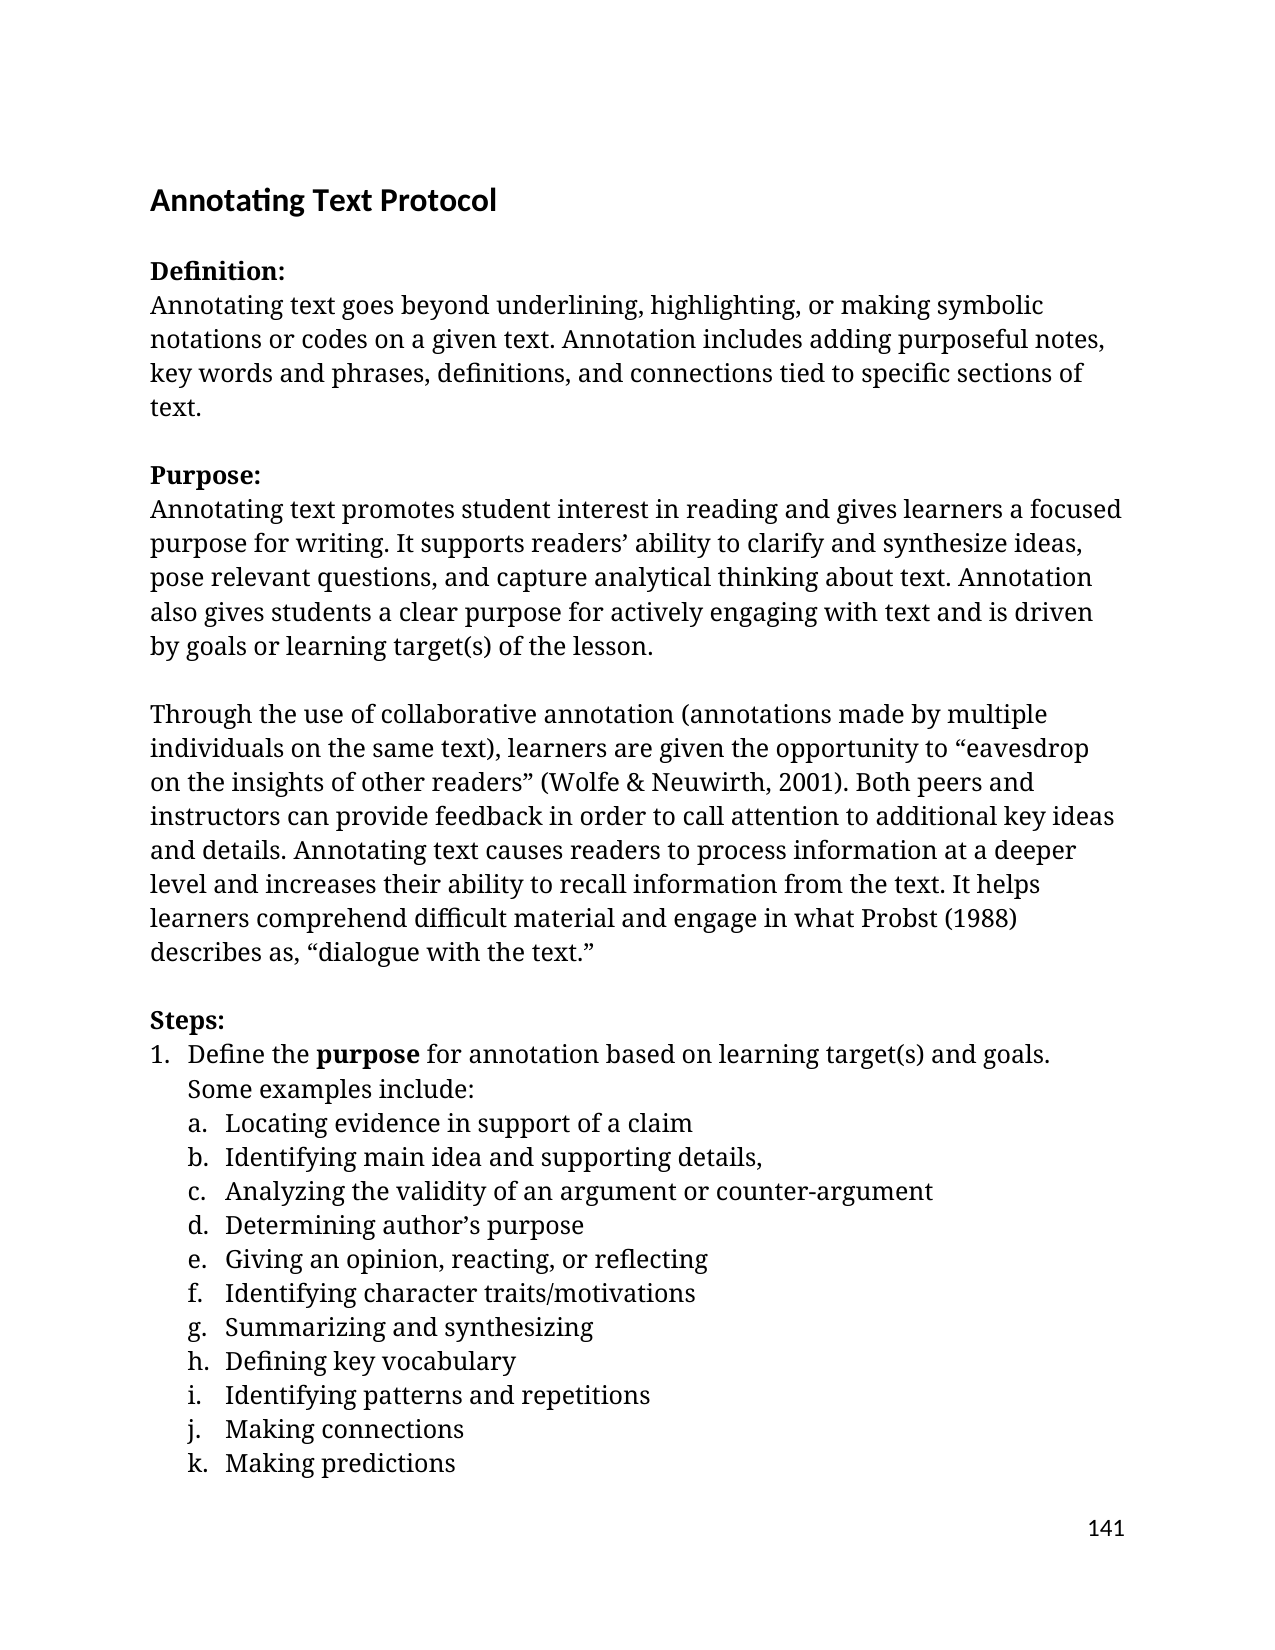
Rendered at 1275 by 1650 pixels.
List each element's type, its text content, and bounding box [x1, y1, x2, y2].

text Steps: [150, 1003, 1125, 1037]
list Identifying character traits/motivations [187, 1276, 1125, 1310]
list Define the purpose for annotation based on learning target(s) and goals. Some examples include: [150, 1037, 1125, 1105]
subtitle Through the use of collaborative annotation (annotations made by multiple individuals on the same text), learners are given the opportunity to “eavesdrop on the insights of other readers” (Wolfe & Neuwirth, 2001). Both peers and instructors can provide feedback in order to call attention to additional key ideas and details. Annotating text causes readers to process information at a deeper level and increases their ability to recall information from the text. It helps learners comprehend difficult material and engage in what Probst (1988) describes as, “dialogue with the text.” [150, 696, 1125, 969]
list Analyzing the validity of an argument or counter-argument [187, 1173, 1125, 1207]
list Determining author’s purpose [187, 1207, 1125, 1242]
subtitle Purpose: [150, 458, 1125, 492]
list Identifying main idea and supporting details, [187, 1139, 1125, 1173]
list Identifying patterns and repetitions [187, 1378, 1125, 1412]
list Making connections [187, 1412, 1125, 1446]
subtitle Definition: [150, 253, 1125, 288]
list Giving an opinion, reacting, or reflecting [187, 1242, 1125, 1276]
list Defining key vocabulary [187, 1344, 1125, 1378]
subtitle Annotating text goes beyond underlining, highlighting, or making symbolic notations or codes on a given text. Annotation includes adding purposeful notes, key words and phrases, definitions, and connections tied to specific sections of text. [150, 288, 1125, 424]
subtitle Annotating text promotes student interest in reading and gives learners a focused purpose for writing. It supports readers’ ability to clarify and synthesize ideas, pose relevant questions, and capture analytical thinking about text. Annotation also gives students a clear purpose for actively engaging with text and is driven by goals or learning target(s) of the lesson. [150, 492, 1125, 662]
list Making predictions [187, 1446, 1125, 1480]
list Summarizing and synthesizing [187, 1310, 1125, 1344]
subtitle Annotating Text Protocol [150, 179, 1125, 219]
list Locating evidence in support of a claim [187, 1105, 1125, 1139]
